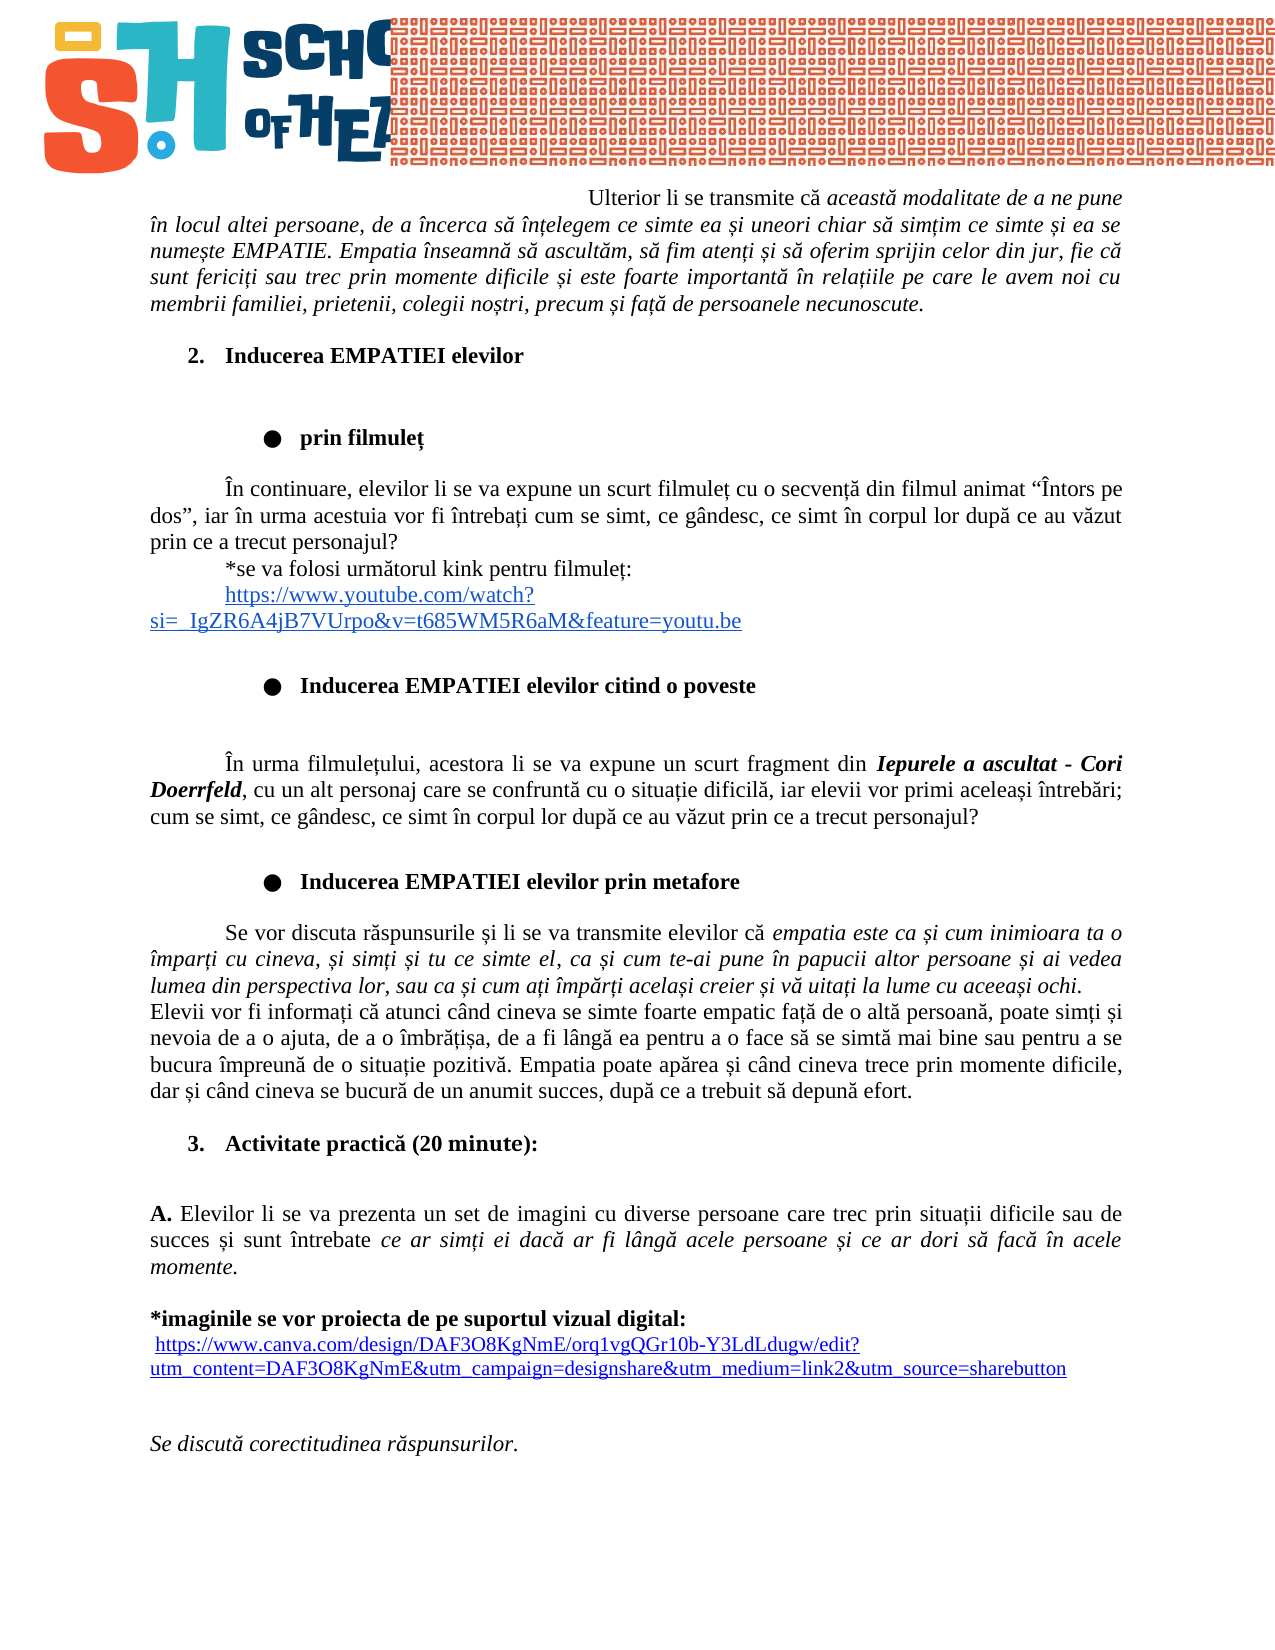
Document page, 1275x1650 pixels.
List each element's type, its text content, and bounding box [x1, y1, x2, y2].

text *imaginile se vor proiecta de pe suportul vizual digital: [150, 1305, 1125, 1332]
text Se discută corectitudinea răspunsurilor. [150, 1430, 1125, 1457]
text *se va folosi următorul kink pentru filmuleț: [150, 554, 1125, 581]
text În urma filmulețului, acestora li se va expune un scurt fragment din Iepurele a ascultat - Cori Doerrfeld, cu un alt personaj care se confruntă cu o situație dificilă, iar elevii vor primi aceleași întrebări; cum se simt, ce gândesc, ce simt în corpul lor după ce au văzut prin ce a trecut personajul? [150, 750, 1125, 829]
picture [40, 18, 1275, 179]
text În continuare, elevilor li se va expune un scurt filmuleț cu o secvență din filmul animat “Întors pe dos”, iar în urma acestuia vor fi întrebați cum se simt, ce gândesc, ce simt în corpul lor după ce au văzut prin ce a trecut personajul? [150, 476, 1125, 554]
text Ulterior li se transmite că această modalitate de a ne pune în locul altei persoane, de a încerca să înțelegem ce simte ea și uneori chiar să simțim ce simte și ea se numește EMPATIE. Empatia înseamnă să ascultăm, să fim atenți și să oferim sprijin celor din jur, fie că sunt fericiți sau trec prin momente dificile și este foarte importantă în relațiile pe care le avem noi cu membrii familiei, prietenii, colegii noștri, precum și față de persoanele necunoscute. [150, 150, 1125, 316]
text https://www.canva.com/design/DAF3O8KgNmE/orq1vgQGr10b-Y3LdLdugw/edit?utm_content=DAF3O8KgNmE&utm_campaign=designshare&utm_medium=link2&utm_source=sharebutton [150, 1332, 1125, 1380]
text Se vor discuta răspunsurile și li se va transmite elevilor că empatia este ca și cum inimioara ta o împarți cu cineva, și simți și tu ce simte el, ca și cum te-ai pune în papucii altor persoane și ai vedea lumea din perspectiva lor, sau ca și cum ați împărți același creier și vă uitați la lume cu aceeași ochi. [150, 919, 1125, 998]
list Inducerea EMPATIEI elevilor [187, 342, 1125, 369]
list prin filmuleț [262, 412, 1125, 459]
text https://www.youtube.com/watch?si=_IgZR6A4jB7VUrpo&v=t685WM5R6aM&feature=youtu.be [150, 581, 1125, 634]
text A. Elevilor li se va prezenta un set de imagini cu diverse persoane care trec prin situații dificile sau de succes și sunt întrebate ce ar simți ei dacă ar fi lângă acele persoane și ce ar dori să facă în acele momente. [150, 1200, 1125, 1279]
list Inducerea EMPATIEI elevilor prin metafore [262, 855, 1125, 902]
list Inducerea EMPATIEI elevilor citind o poveste [262, 660, 1125, 707]
text Elevii vor fi informați că atunci când cineva se simte foarte empatic față de o altă persoană, poate simți și nevoia de a o ajuta, de a o îmbrățișa, de a fi lângă ea pentru a o face să se simtă mai bine sau pentru a se bucura împreună de o situație pozitivă. Empatia poate apărea și când cineva trece prin momente dificile, dar și când cineva se bucură de un anumit succes, după ce a trebuit să depună efort. [150, 998, 1125, 1103]
list Activitate practică (20 minute): [187, 1130, 1125, 1157]
